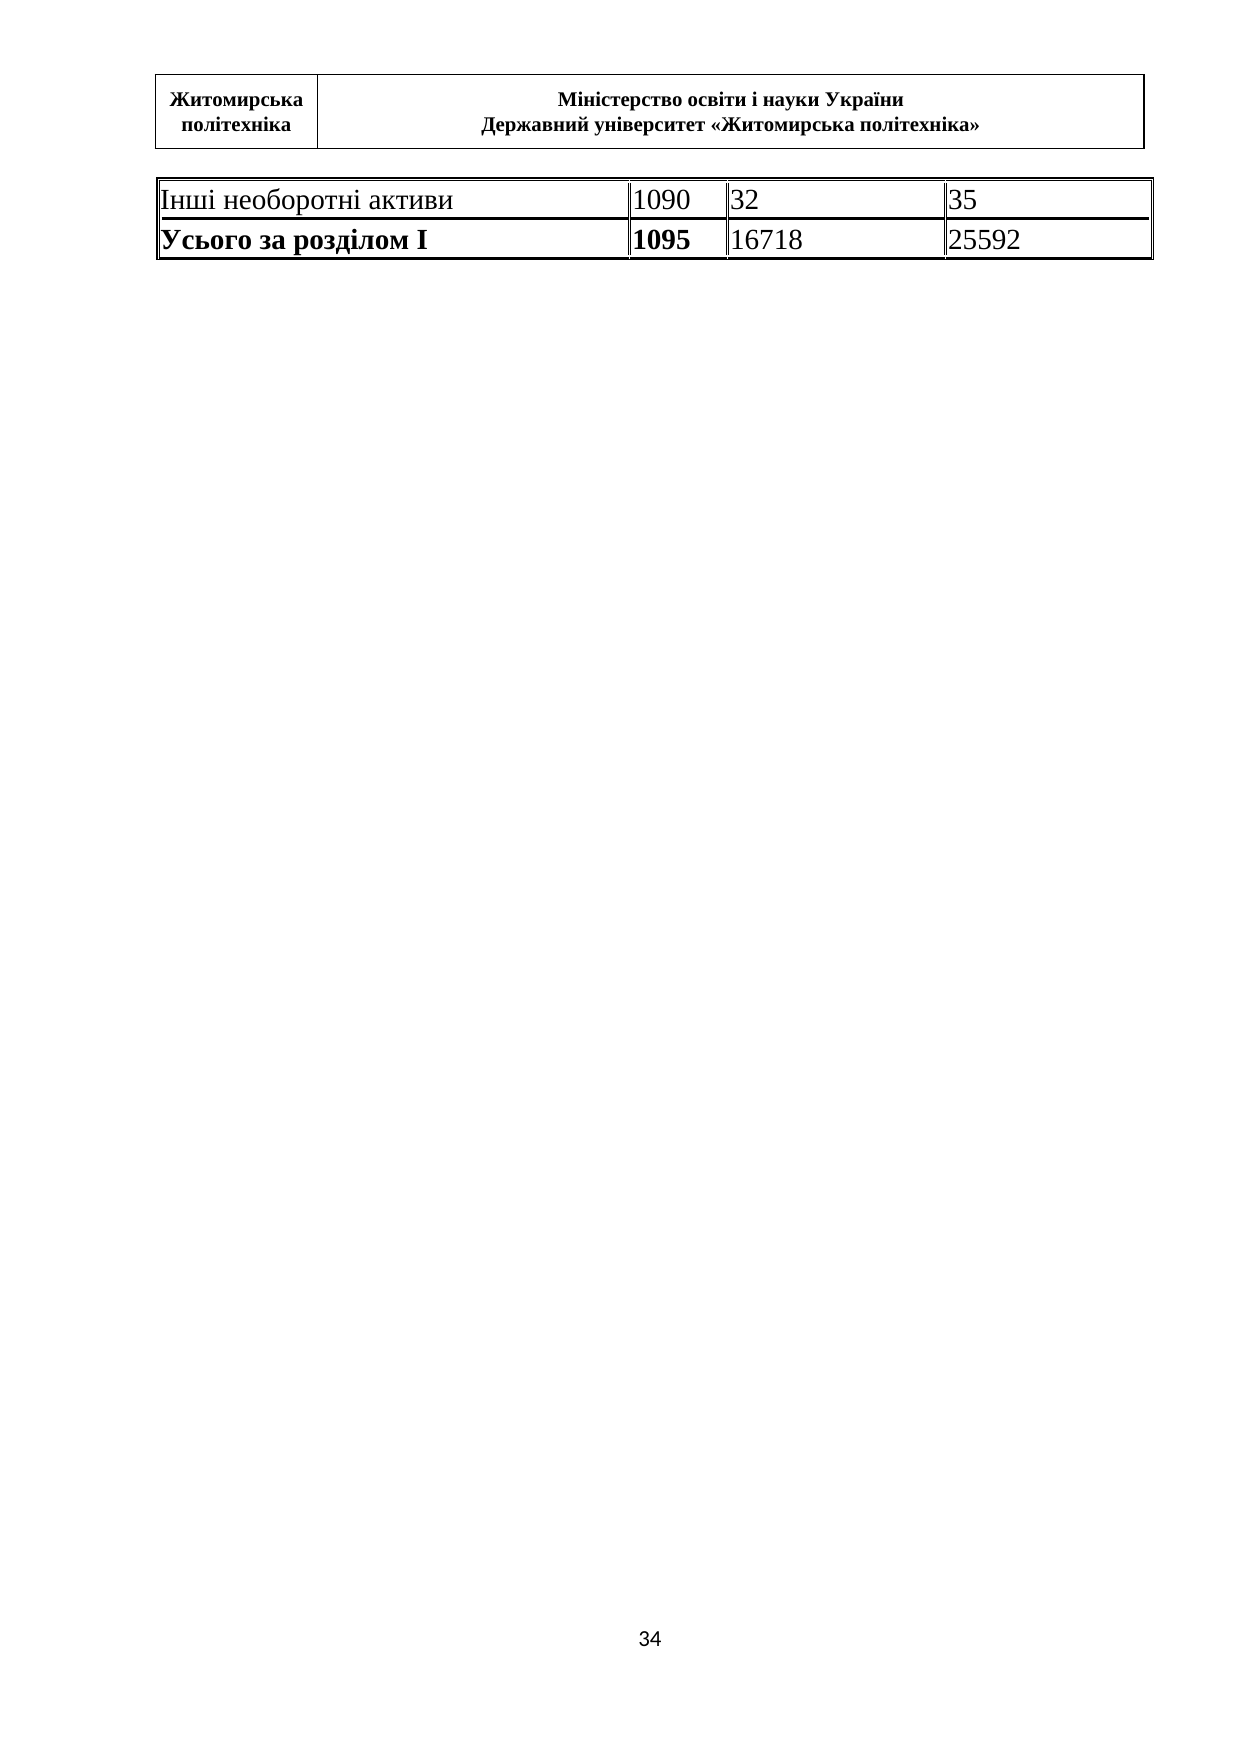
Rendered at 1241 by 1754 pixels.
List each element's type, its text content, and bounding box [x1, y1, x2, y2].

table_cell Інші необоротні активи [160, 181, 630, 217]
table_cell 16718 [728, 220, 946, 257]
table_cell Усього за розділом I [160, 217, 630, 257]
table_cell 1095 [630, 220, 727, 257]
table_cell 25592 [946, 217, 1151, 257]
table_cell 32 [728, 181, 946, 217]
table_cell 1090 [630, 181, 727, 217]
table_cell 35 [946, 181, 1151, 217]
